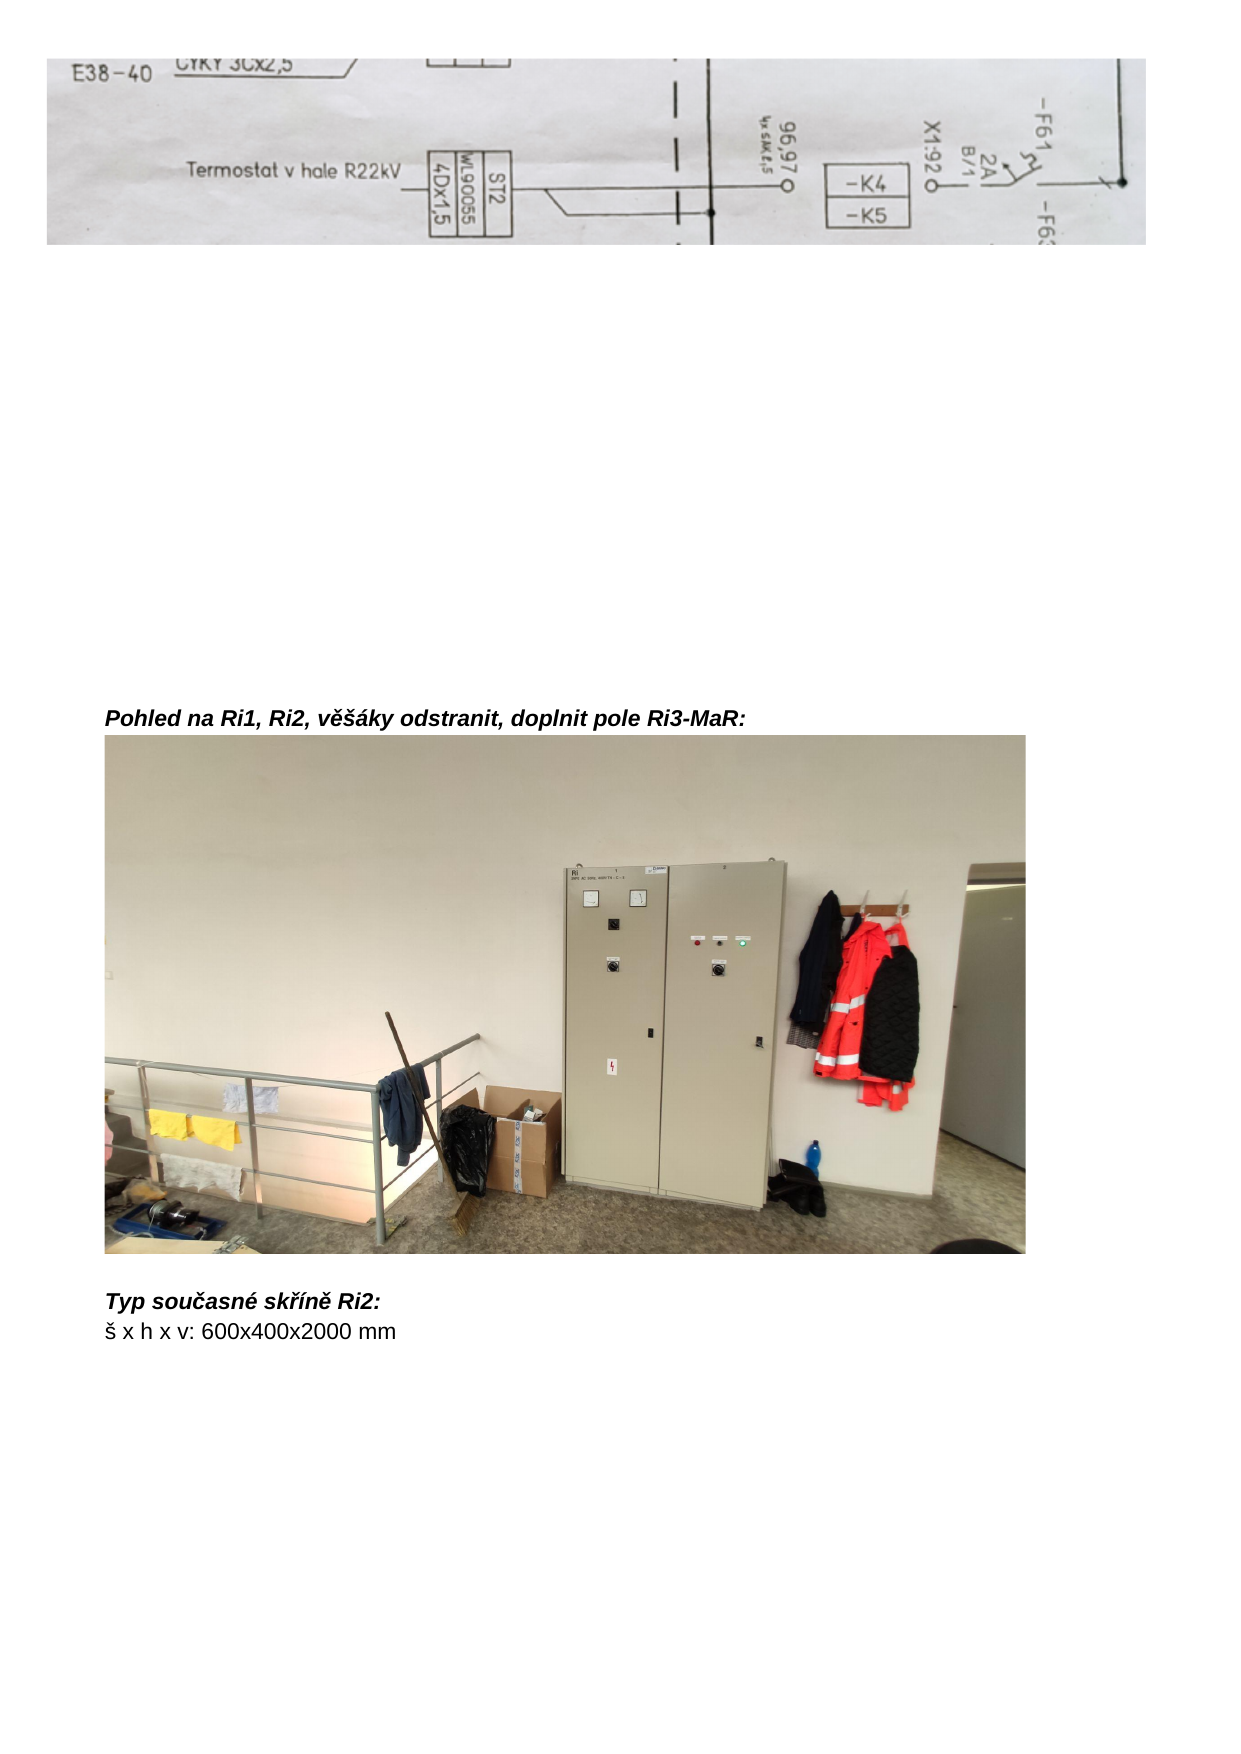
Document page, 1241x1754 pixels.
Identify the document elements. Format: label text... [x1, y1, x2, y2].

text š x h x v: 600x400x2000 mm [104, 1318, 1165, 1344]
text Typ současné skříně Ri2: [104, 1288, 1165, 1314]
picture [47, 59, 1145, 244]
picture [104, 735, 1026, 1254]
